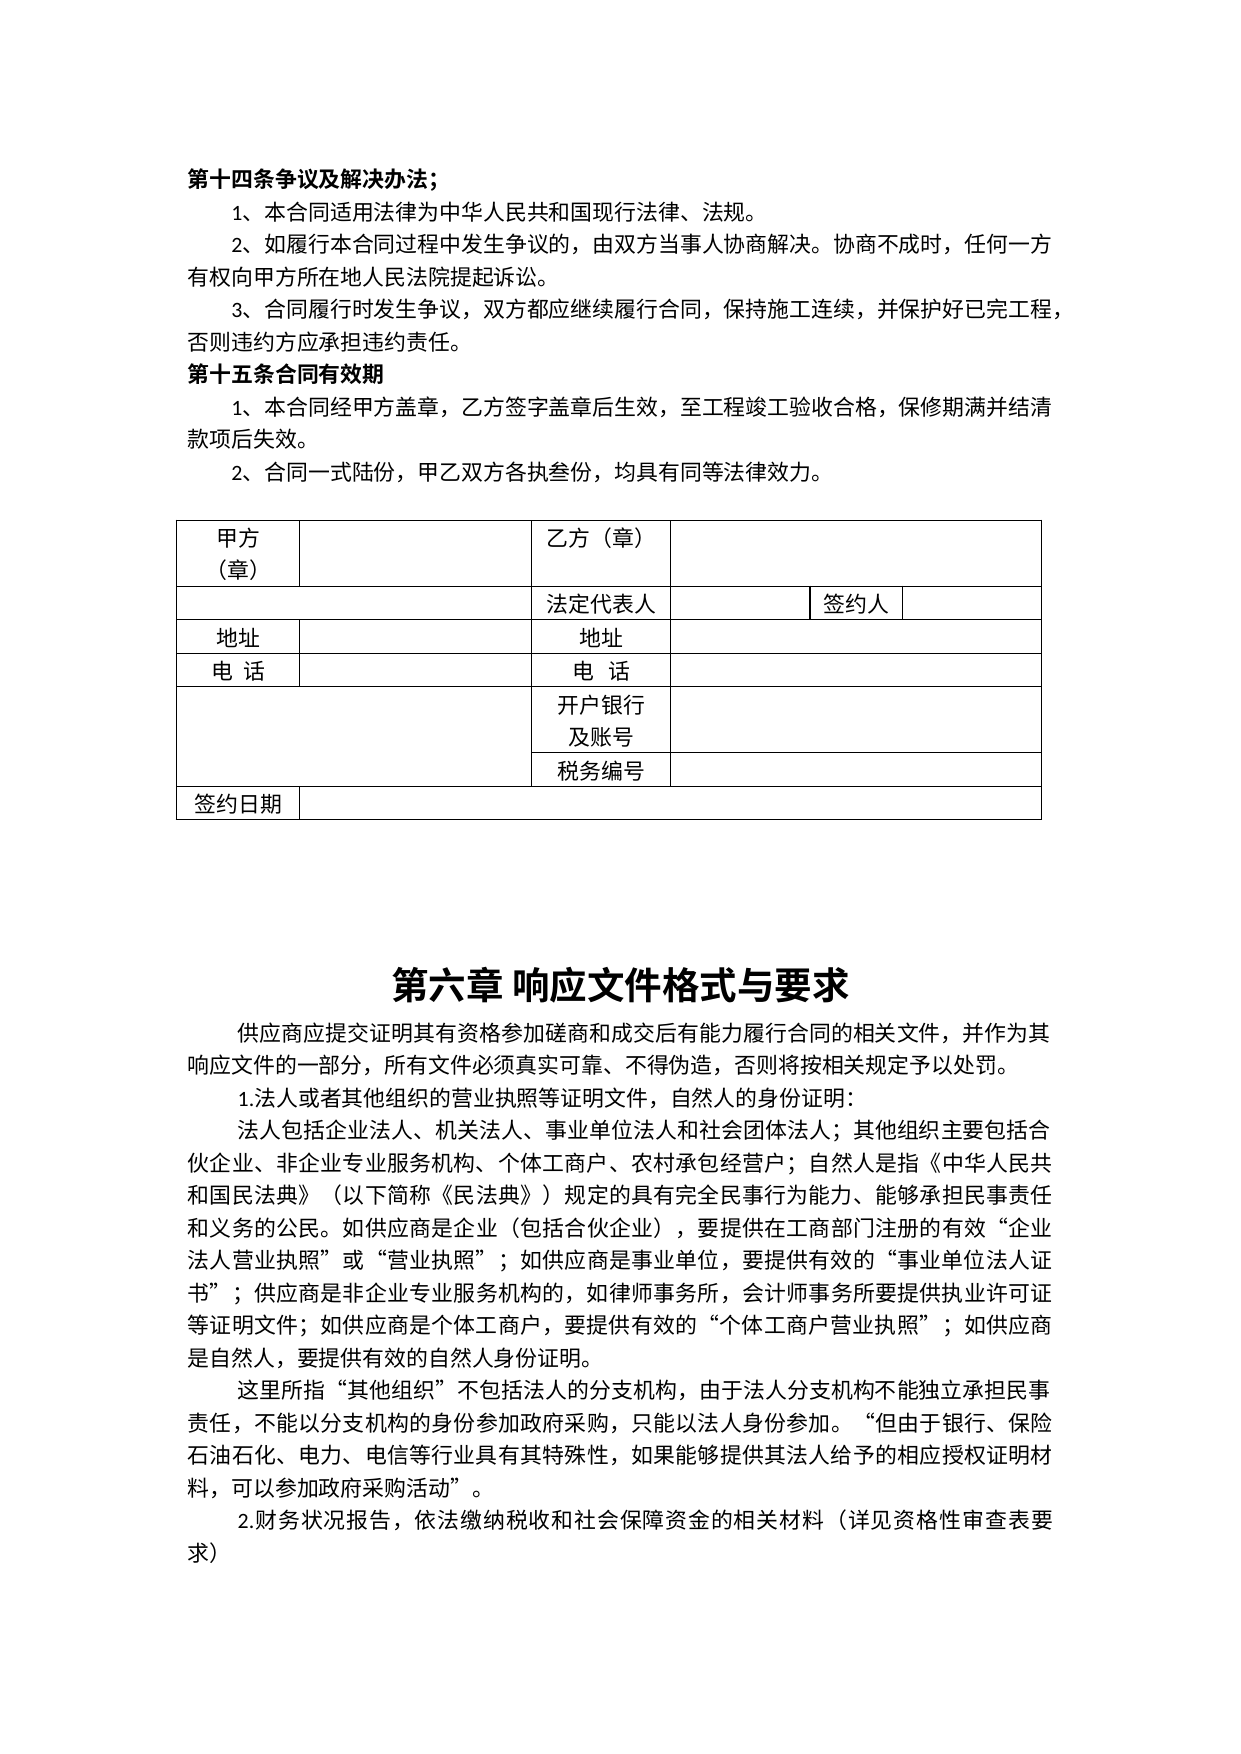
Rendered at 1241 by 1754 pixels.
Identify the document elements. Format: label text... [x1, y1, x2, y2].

text 第六章 响应文件格式与要求 [187, 950, 1053, 1015]
table_cell 开户银行 及账号 [532, 687, 670, 752]
text 2.财务状况报告，依法缴纳税收和社会保障资金的相关材料（详见资格性审查表要求） [187, 1503, 1053, 1568]
table_cell 法定代表人 [532, 587, 670, 619]
table_cell 签约日期 [177, 787, 299, 819]
table_cell [671, 687, 1041, 752]
table_cell [671, 654, 1041, 686]
table_cell [671, 620, 1041, 653]
table_cell 税务编号 [532, 753, 670, 786]
table_cell 地址 [177, 620, 299, 653]
table_header 乙方（章） [532, 521, 670, 586]
table_cell [671, 753, 1041, 786]
text 2、合同一式陆份，甲乙双方各执叁份，均具有同等法律效力。 [187, 454, 1053, 487]
table_cell [903, 587, 1041, 619]
table_cell 电 话 [177, 654, 299, 686]
table_cell 电 话 [532, 654, 670, 686]
table_header [300, 521, 531, 586]
table_cell 地址 [532, 620, 670, 653]
table_cell [671, 587, 809, 619]
text 供应商应提交证明其有资格参加磋商和成交后有能力履行合同的相关文件，并作为其响应文件的一部分，所有文件必须真实可靠、不得伪造，否则将按相关规定予以处罚。 [187, 1015, 1053, 1080]
text 第十五条合同有效期 [187, 357, 1053, 389]
text 法人包括企业法人、机关法人、事业单位法人和社会团体法人；其他组织主要包括合伙企业、非企业专业服务机构、个体工商户、农村承包经营户；自然人是指《中华人民共和国民法典》（以下简称《民法典》）规定的具有完全民事行为能力、能够承担民事责任和义务的公民。如供应商是企业（包括合伙企业），要提供在工商部门注册的有效“企业法人营业执照”或“营业执照”；如供应商是事业单位，要提供有效的“事业单位法人证书”；供应商是非企业专业服务机构的，如律师事务所，会计师事务所要提供执业许可证等证明文件；如供应商是个体工商户，要提供有效的“个体工商户营业执照”；如供应商是自然人，要提供有效的自然人身份证明。 [187, 1113, 1053, 1373]
table_cell [177, 687, 531, 786]
table_cell [177, 587, 531, 619]
table_cell [300, 654, 531, 686]
table_header [671, 521, 1041, 586]
table_cell [300, 787, 1041, 819]
text 1、本合同经甲方盖章，乙方签字盖章后生效，至工程竣工验收合格，保修期满并结清款项后失效。 [187, 389, 1053, 454]
table_cell 签约人 [811, 587, 902, 619]
text 3、合同履行时发生争议，双方都应继续履行合同，保持施工连续，并保护好已完工程，否则违约方应承担违约责任。 [187, 292, 1053, 357]
table_header 甲方（章） [177, 521, 299, 586]
text 2、如履行本合同过程中发生争议的，由双方当事人协商解决。协商不成时，任何一方有权向甲方所在地人民法院提起诉讼。 [187, 227, 1053, 292]
table_cell [300, 620, 531, 653]
text 这里所指“其他组织”不包括法人的分支机构，由于法人分支机构不能独立承担民事责任，不能以分支机构的身份参加政府采购，只能以法人身份参加。“但由于银行、保险、石油石化、电力、电信等行业具有其特殊性，如果能够提供其法人给予的相应授权证明材料，可以参加政府采购活动”。 [187, 1373, 1053, 1503]
text 1、本合同适用法律为中华人民共和国现行法律、法规。 [187, 194, 1053, 227]
text 第十四条争议及解决办法； [187, 162, 1053, 194]
text 1.法人或者其他组织的营业执照等证明文件，自然人的身份证明： [187, 1080, 1053, 1113]
